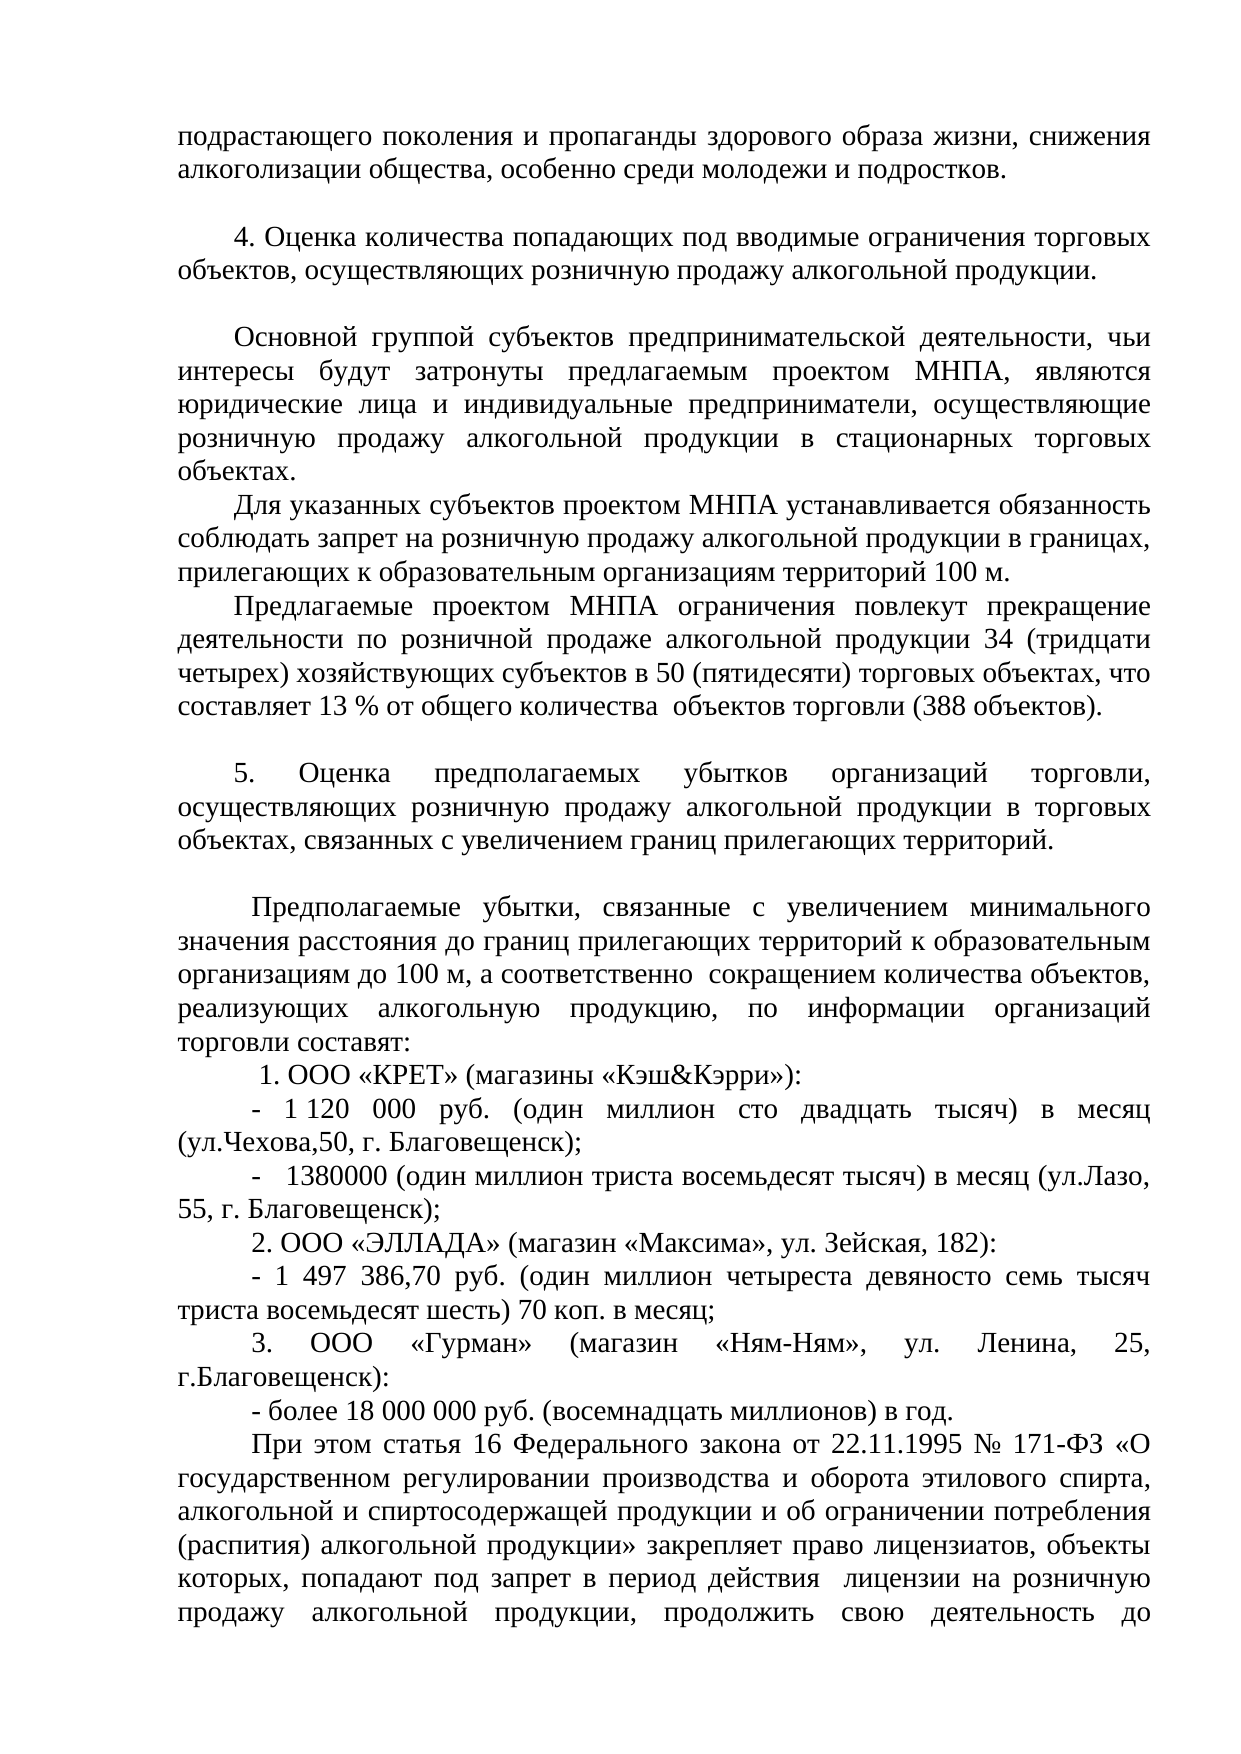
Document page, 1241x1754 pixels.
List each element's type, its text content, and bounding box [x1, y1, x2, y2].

text 1. ООО «КРЕТ» (магазины «Кэш&Кэрри»): [177, 1057, 1152, 1091]
text 4. Оценка количества попадающих под вводимые ограничения торговых объектов, осуществляющих розничную продажу алкогольной продукции. [177, 219, 1152, 286]
text Для указанных субъектов проектом МНПА устанавливается обязанность соблюдать запрет на розничную продажу алкогольной продукции в границах, прилегающих к образовательным организациям территорий 100 м. [177, 487, 1152, 588]
text Основной группой субъектов предпринимательской деятельности, чьи интересы будут затронуты предлагаемым проектом МНПА, являются юридические лица и индивидуальные предприниматели, осуществляющие розничную продажу алкогольной продукции в стационарных торговых объектах. [177, 319, 1152, 487]
text - 1 497 386,70 руб. (один миллион четыреста девяносто семь тысяч триста восемьдесят шесть) 70 коп. в месяц; [177, 1258, 1152, 1326]
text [177, 118, 1152, 185]
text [177, 1426, 1152, 1627]
text 2. ООО «ЭЛЛАДА» (магазин «Максима», ул. Зейская, 182): [177, 1225, 1152, 1258]
text - 1380000 (один миллион триста восемьдесят тысяч) в месяц (ул.Лазо, 55, г. Благовещенск); [177, 1158, 1152, 1225]
text Предлагаемые проектом МНПА ограничения повлекут прекращение деятельности по розничной продаже алкогольной продукции 34 (тридцати четырех) хозяйствующих субъектов в 50 (пятидесяти) торговых объектах, что составляет 13 % от общего количества объектов торговли (388 объектов). [177, 588, 1152, 722]
text Предполагаемые убытки, связанные с увеличением минимального значения расстояния до границ прилегающих территорий к образовательным организациям до 100 м, а соответственно сокращением количества объектов, реализующих алкогольную продукцию, по информации организаций торговли составят: [177, 889, 1152, 1057]
text - более 18 000 000 руб. (восемнадцать миллионов) в год. [177, 1393, 1152, 1426]
text - 1 120 000 руб. (один миллион сто двадцать тысяч) в месяц (ул.Чехова,50, г. Благовещенск); [177, 1091, 1152, 1158]
text 3. ООО «Гурман» (магазин «Ням-Ням», ул. Ленина, 25, г.Благовещенск): [177, 1326, 1152, 1393]
text 5. Оценка предполагаемых убытков организаций торговли, осуществляющих розничную продажу алкогольной продукции в торговых объектах, связанных с увеличением границ прилегающих территорий. [177, 755, 1152, 856]
